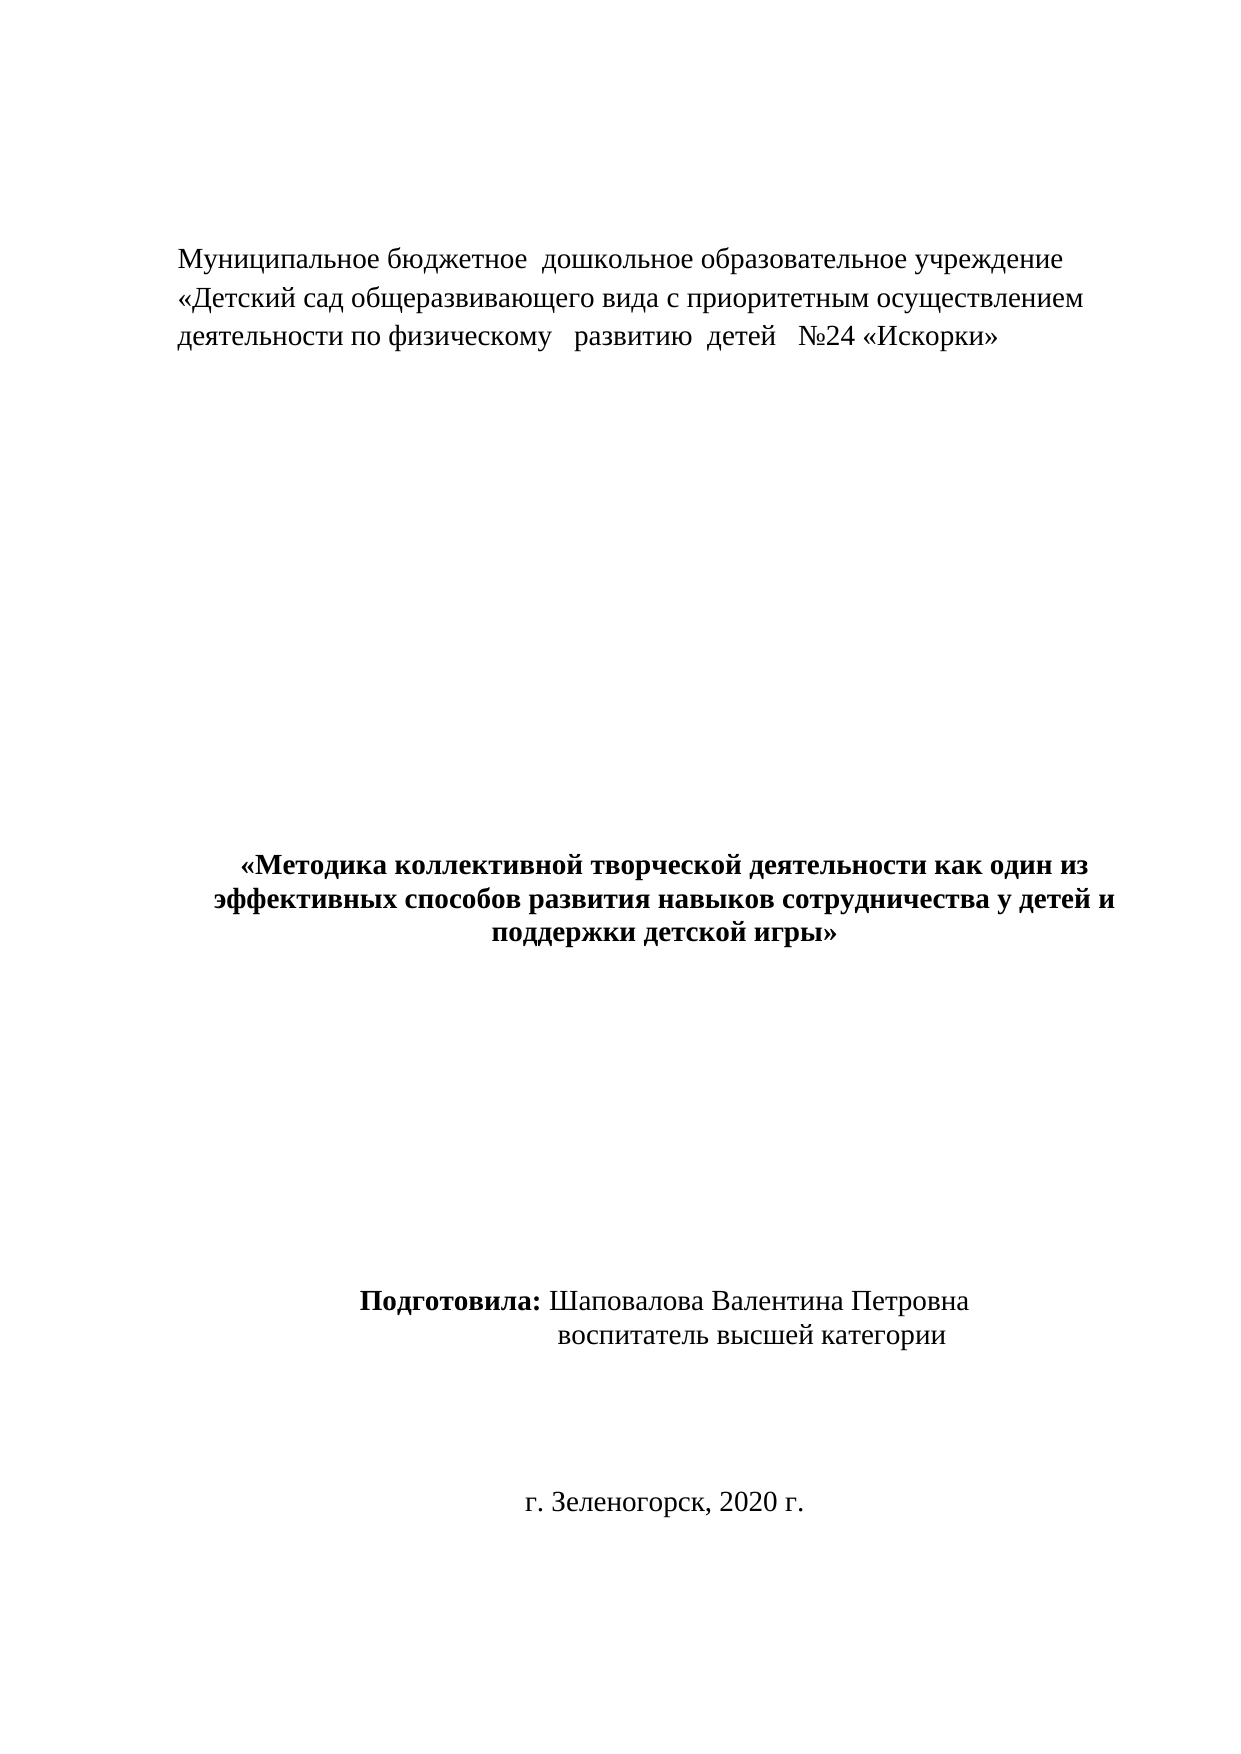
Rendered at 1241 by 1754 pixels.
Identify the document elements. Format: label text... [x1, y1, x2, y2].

text Подготовила: Шаповалова Валентина Петровна [177, 1283, 1152, 1317]
text воспитатель высшей категории [177, 1317, 1152, 1350]
text г. Зеленогорск, 2020 г. [177, 1484, 1152, 1518]
text «Методика коллективной творческой деятельности как один из эффективных способов развития навыков сотрудничества у детей и поддержки детской игры» [177, 847, 1152, 948]
text Муниципальное бюджетное дошкольное образовательное учреждение «Детский сад общеразвивающего вида с приоритетным осуществлением деятельности по физическому развитию детей №24 «Искорки» [177, 241, 1152, 352]
